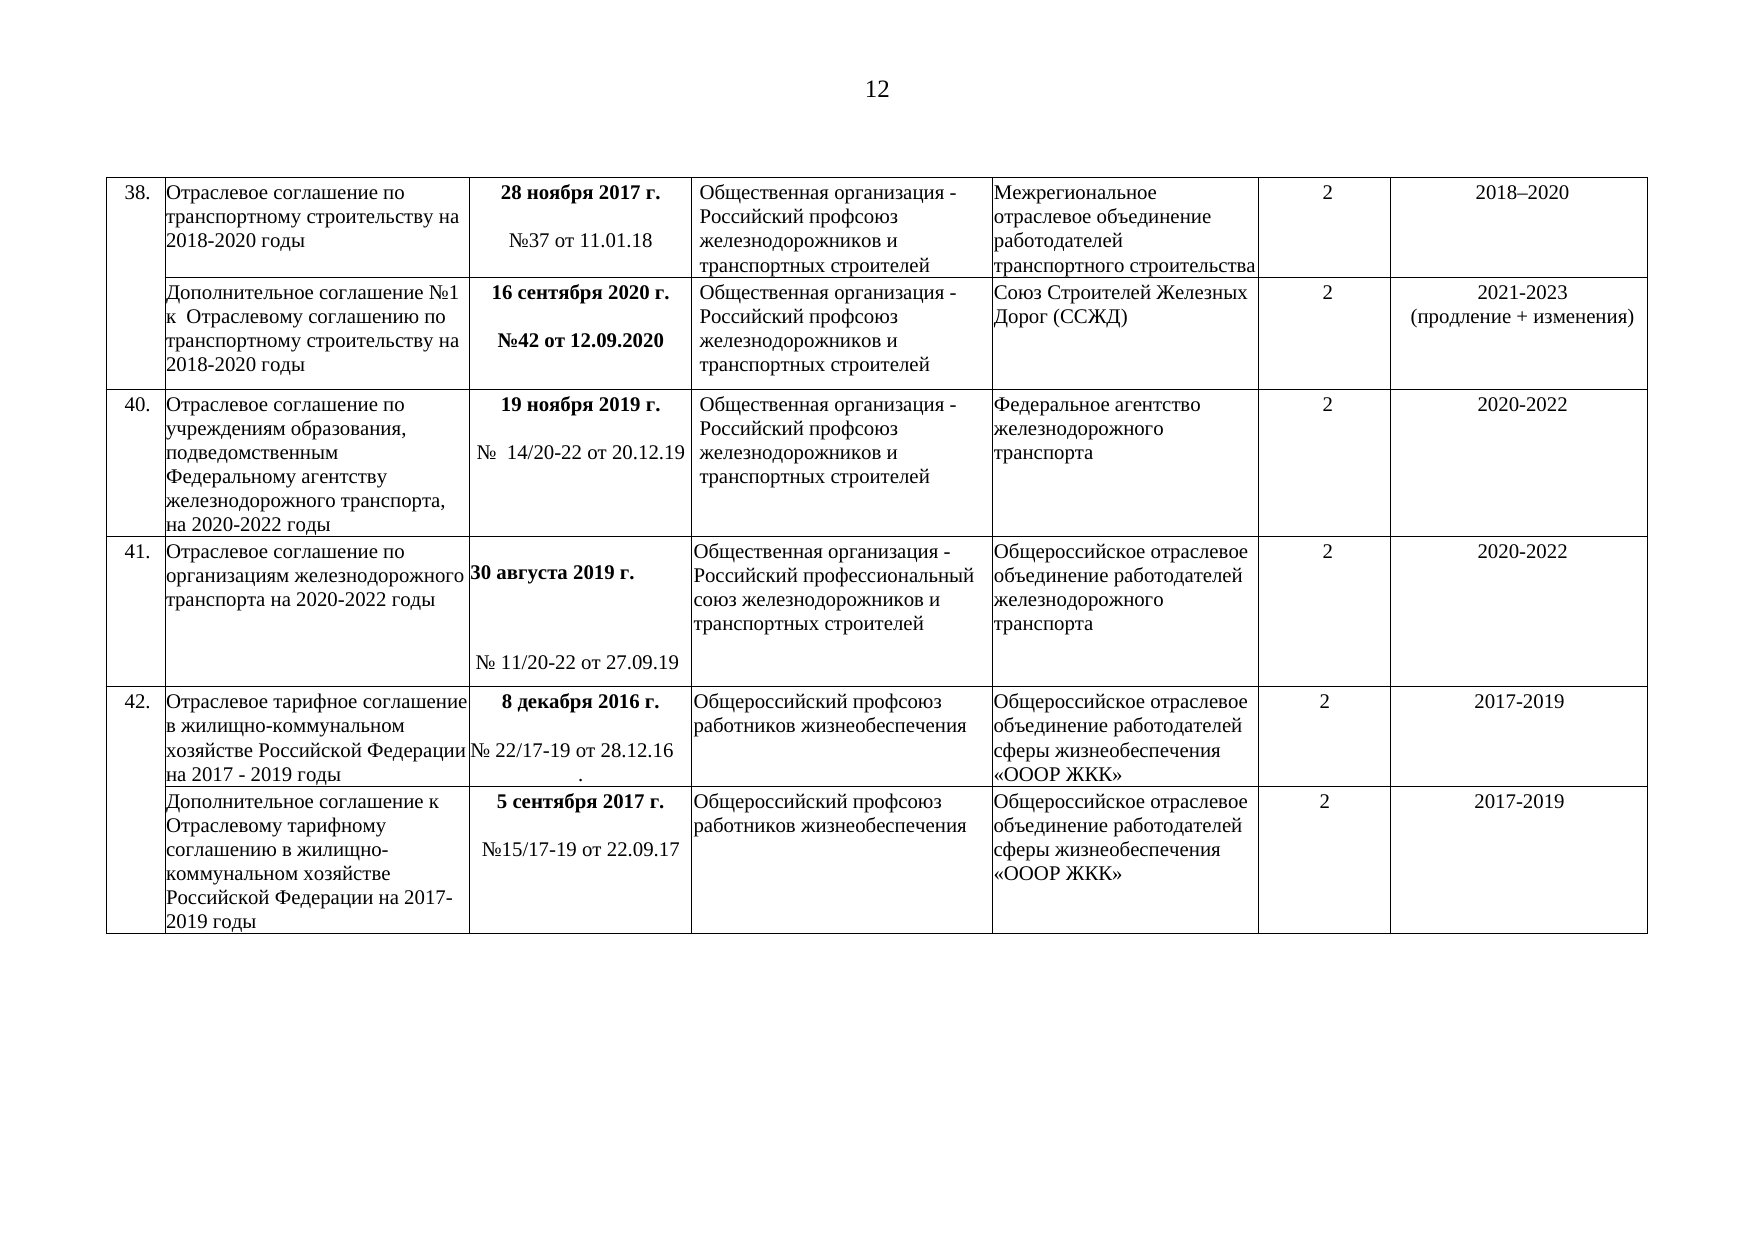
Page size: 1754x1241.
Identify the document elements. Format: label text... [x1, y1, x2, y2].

table_cell Федеральное агентство железнодорожного транспорта [993, 390, 1258, 536]
table_cell 8 декабря 2016 г. № 22/17-19 от 28.12.16 . [470, 687, 691, 786]
table_cell 2017-2019 [1391, 787, 1647, 933]
table_cell 30 августа 2019 г. № 11/20-22 от 27.09.19 [470, 537, 691, 686]
table_cell Общероссийский профсоюз работников жизнеобеспечения [692, 687, 992, 786]
table_cell Общественная организация - Российский профессиональный союз железнодорожников и транспортных строителей [692, 537, 992, 686]
table_cell 5 сентября 2017 г. №15/17-19 от 22.09.17 [470, 787, 691, 933]
table_cell Отраслевое соглашение по учреждениям образования, подведомственным Федеральному агентству железнодорожного транспорта, на 2020-2022 годы [166, 390, 469, 536]
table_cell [692, 178, 992, 277]
table_cell 19 ноября 2019 г. № 14/20-22 от 20.12.19 [470, 390, 691, 536]
table_cell Общероссийское отраслевое объединение работодателей сферы жизнеобеспечения «ОООР ЖКК» [993, 687, 1258, 786]
table_cell 2021-2023 (продление + изменения) [1391, 278, 1647, 388]
table_cell [107, 687, 165, 933]
table_cell 2020-2022 [1391, 390, 1647, 536]
table_cell 2 [1259, 687, 1390, 786]
table_cell 2020-2022 [1391, 537, 1647, 686]
table_cell 2017-2019 [1391, 687, 1647, 786]
table_cell Отраслевое соглашение по организациям железнодорожного транспорта на 2020-2022 годы [166, 537, 469, 686]
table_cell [166, 787, 469, 933]
table_cell 2 [1259, 178, 1390, 277]
table_cell Общественная организация - Российский профсоюз и транспортных строителей [692, 390, 992, 536]
table_cell [107, 178, 165, 388]
table_cell 2018–2020 [1391, 178, 1647, 277]
table_cell 16 сентября 2020 г. №42 от 12.09.2020 [470, 278, 691, 388]
table_cell 2 [1259, 787, 1390, 933]
table_cell Общественная организация - Российский профсоюз и транспортных строителей [692, 278, 992, 388]
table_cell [993, 787, 1258, 933]
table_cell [692, 787, 992, 933]
table_cell Отраслевое соглашение по транспортному строительству на 2018-2020 годы [166, 178, 469, 277]
table_cell Дополнительное соглашение №1 к Отраслевому соглашению по транспортному строительству на 2018-2020 годы [166, 278, 469, 388]
table_cell 28 ноября 2017 г. №37 от 11.01.18 [470, 178, 691, 277]
table_cell 2 [1259, 278, 1390, 388]
table_cell Союз Строителей Железных Дорог (ССЖД) [993, 278, 1258, 388]
table_cell Межрегиональное отраслевое объединение работодателей транспортного строительства [993, 178, 1258, 277]
table_cell Отраслевое тарифное соглашение в жилищно-коммунальном хозяйстве Российской Федерации на 2017 - 2019 годы [166, 687, 469, 786]
table_cell Общероссийское отраслевое объединение работодателей железнодорожного транспорта [993, 537, 1258, 686]
table_cell 2 [1259, 390, 1390, 536]
table_cell 2 [1259, 537, 1390, 686]
table_cell [107, 537, 165, 686]
table_cell [107, 390, 165, 536]
